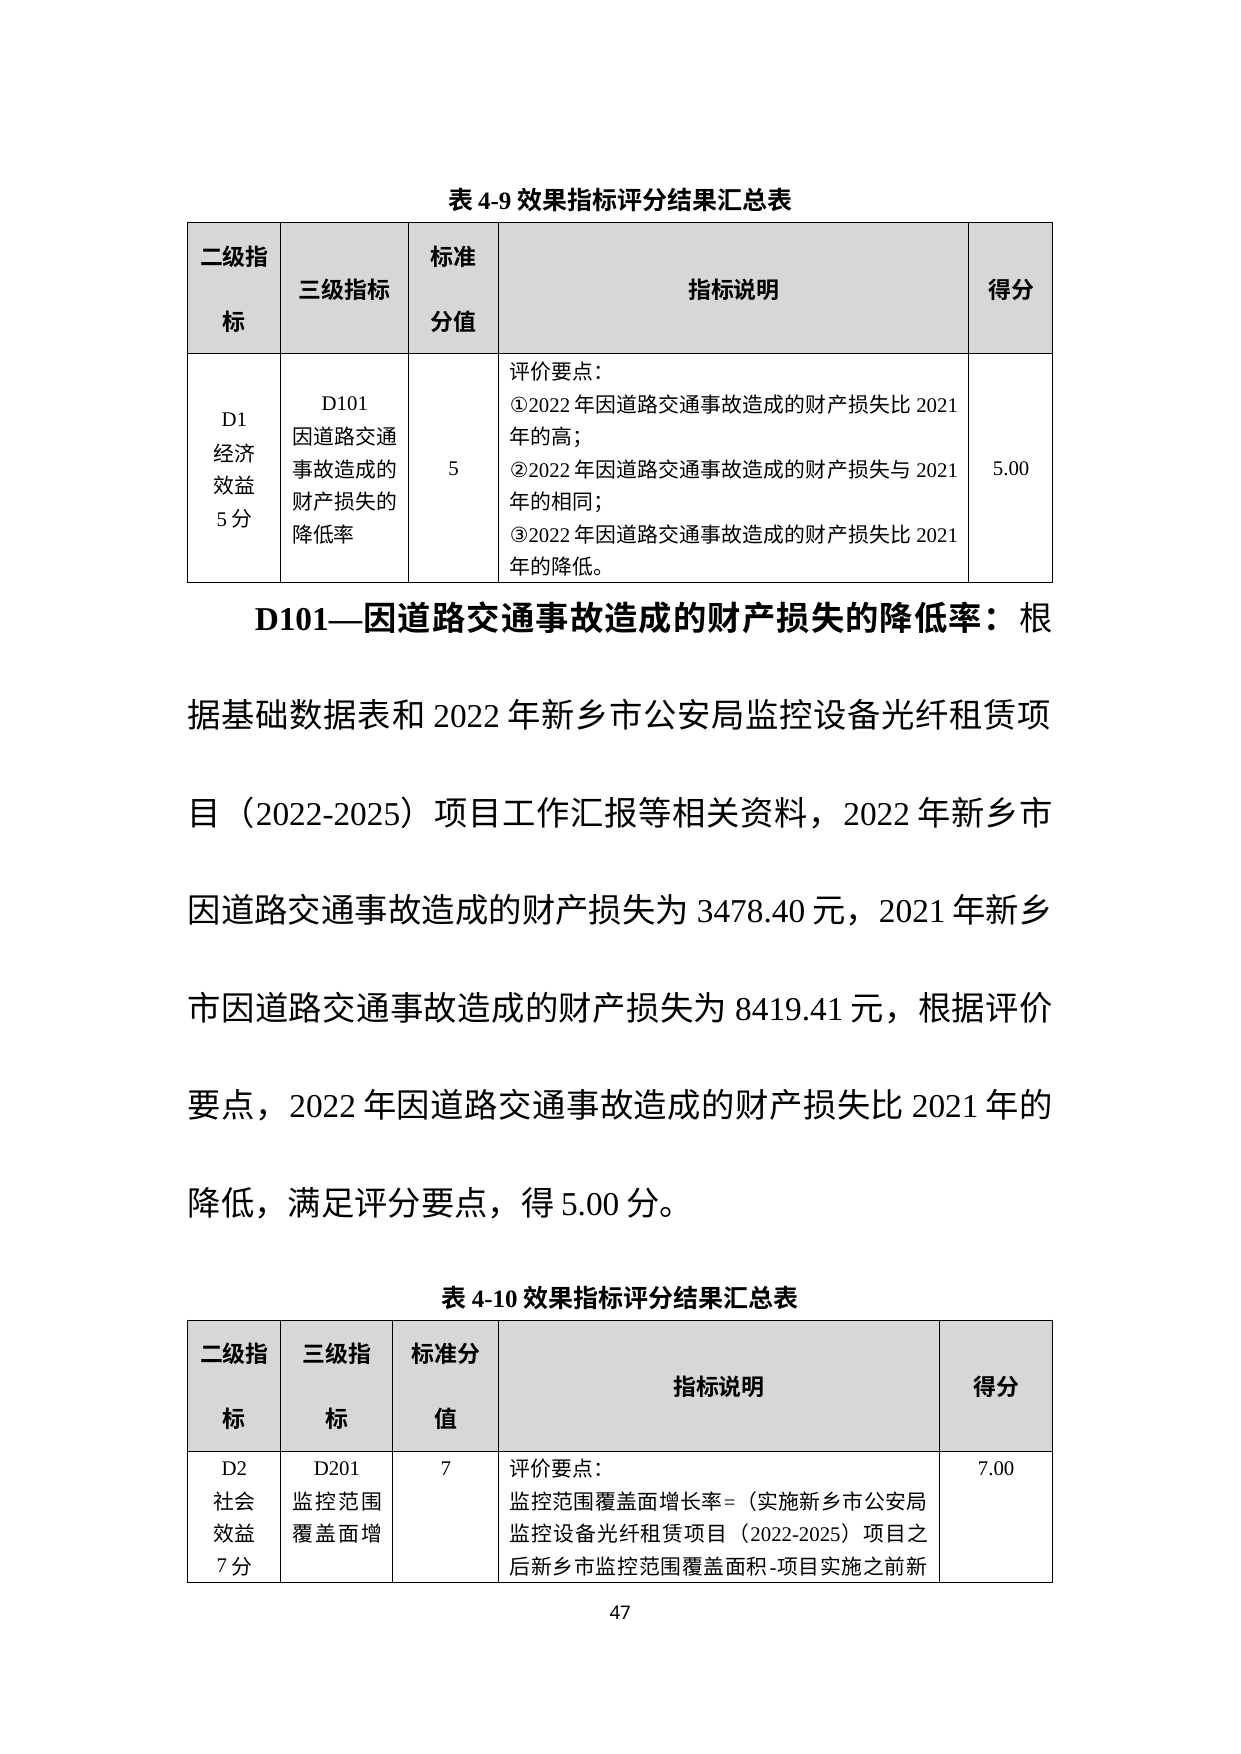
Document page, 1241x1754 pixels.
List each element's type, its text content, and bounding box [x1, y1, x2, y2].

table_header 二级指标 [188, 1321, 280, 1451]
table_cell 评价要点： ①2022年因道路交通事故造成的财产损失比2021年的高； ②2022年因道路交通事故造成的财产损失与2021年的相同； ③2022年因道路交通事故造成的财产损失比2021年的降低。 [499, 354, 968, 582]
table_cell D201 监控范围覆盖面增长率 [281, 1452, 392, 1582]
table_cell 5 [409, 354, 498, 582]
table_header 三级指标 [281, 1321, 392, 1451]
text D101—因道路交通事故造成的财产损失的降低率：根据基础数据表和2022年新乡市公安局监控设备光纤租赁项目（2022-2025）项目工作汇报等相关资料，2022年新乡市因道路交通事故造成的财产损失为3478.40元，2021年新乡市因道路交通事故造成的财产损失为8419.41元，根据评价要点，2022年因道路交通事故造成的财产损失比2021年的降低，满足评分要点，得5.00分。 [187, 583, 1053, 1233]
text 表4-10 效果指标评分结果汇总表 [187, 1257, 1053, 1319]
table_header 标准分值 [393, 1321, 498, 1451]
table_header 得分 [940, 1321, 1052, 1451]
table_cell 7.00 [940, 1452, 1052, 1582]
table_header 指标说明 [499, 223, 968, 353]
table_header 三级指标 [281, 223, 408, 353]
table_header 二级指标 [188, 223, 280, 353]
table_cell D1 经济 效益 5分 [188, 354, 280, 582]
table_header 得分 [969, 223, 1052, 353]
table_cell D2 社会 效益 7分 [188, 1452, 280, 1582]
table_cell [499, 1452, 939, 1582]
table_cell D101 因道路交通事故造成的财产损失的降低率 [281, 354, 408, 582]
text 表4-9 效果指标评分结果汇总表 [187, 160, 1053, 222]
table_header 标准分值 [409, 223, 498, 353]
table_header 指标说明 [499, 1321, 939, 1451]
table_cell 7 [393, 1452, 498, 1582]
table_cell 5.00 [969, 354, 1052, 582]
